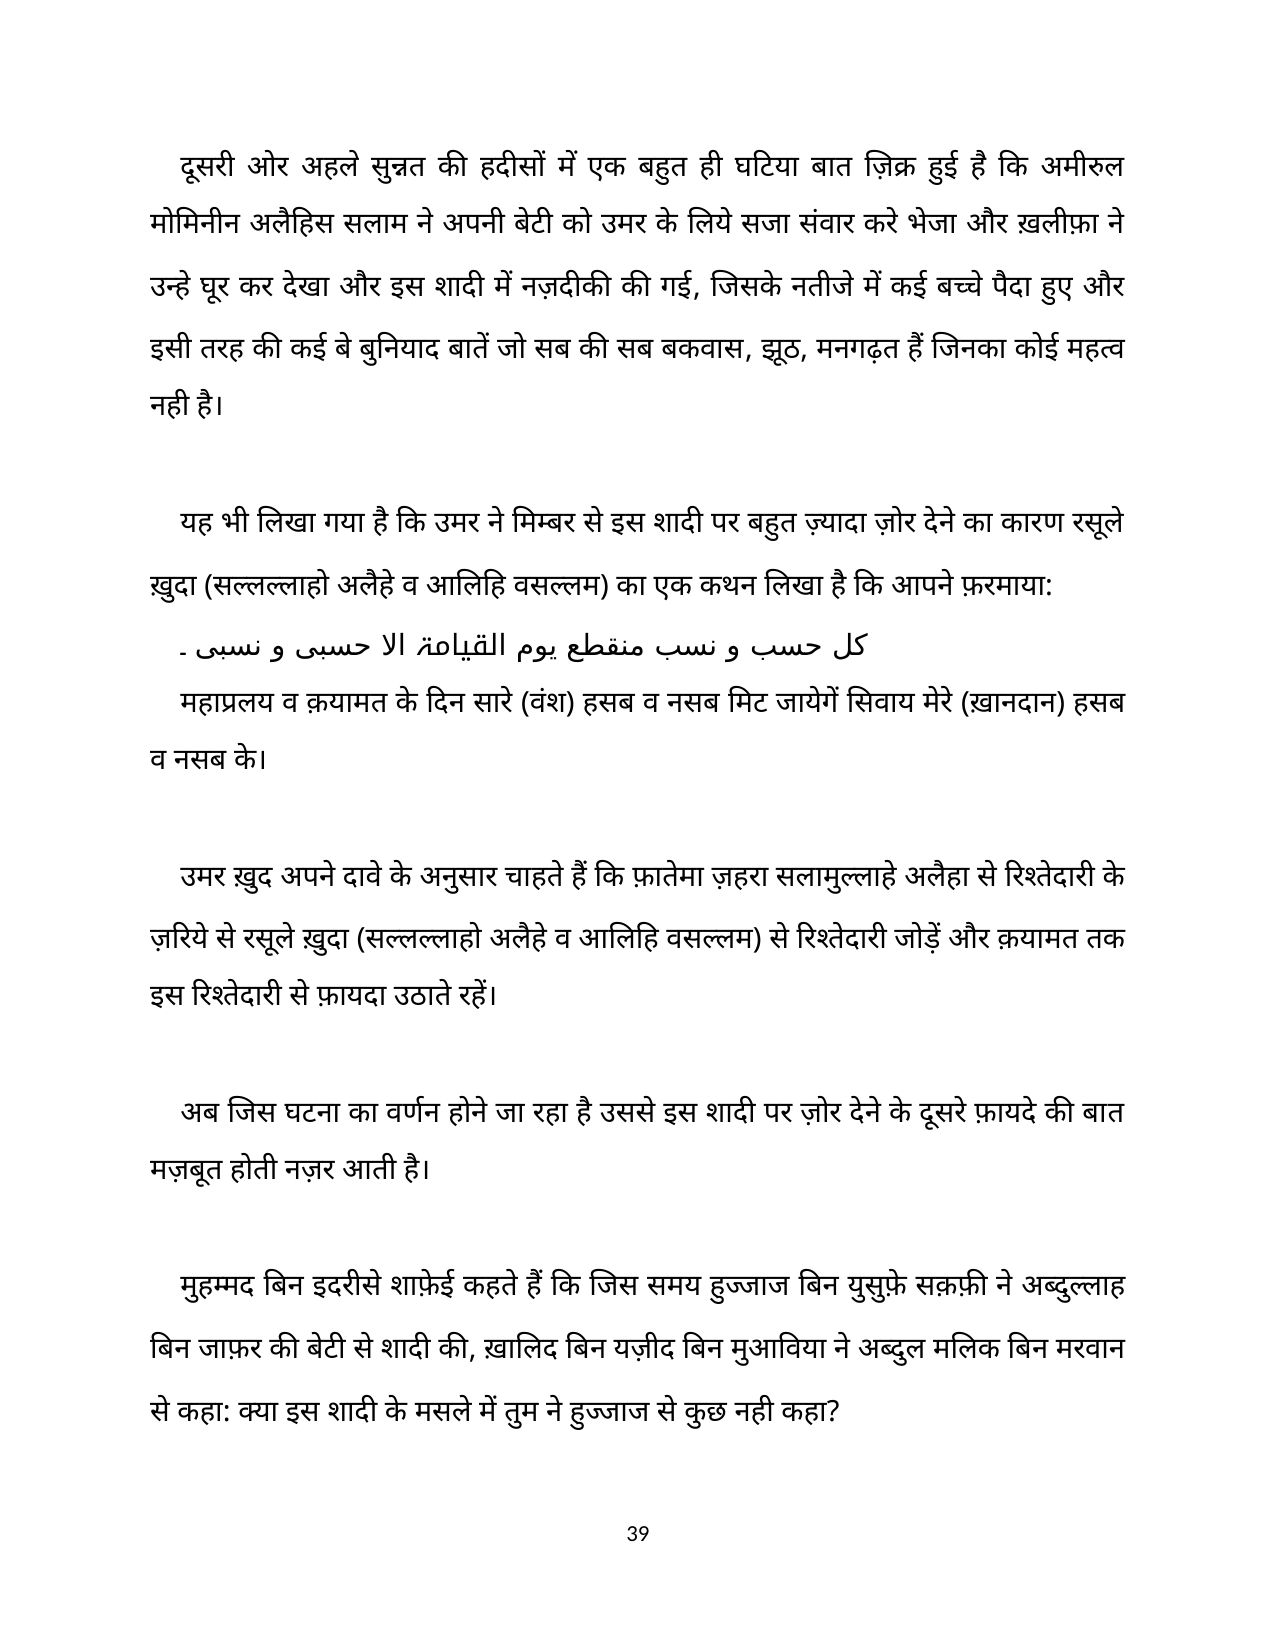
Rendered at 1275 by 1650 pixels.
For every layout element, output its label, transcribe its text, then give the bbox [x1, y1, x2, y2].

text यह भी लिखा गया है कि उमर ने मिम्बर से इस शादी पर बहुत ज़्यादा ज़ोर देने का कारण रसूले ख़ुदा (सल्लल्लाहो अलैहे व आलिहि वसल्लम) का एक कथन लिखा है कि आपने फ़रमाया: [150, 506, 1125, 607]
text کل حسب و نسب منقطع یوم القیامۃ الا حسبی و نسبی ۔ [150, 628, 1125, 662]
text उमर ख़ुद अपने दावे के अनुसार चाहते हैं कि फ़ातेमा ज़हरा सलामुल्लाहे अलैहा से रिश्तेदारी के ज़रिये से रसूले ख़ुदा (सल्लल्लाहो अलैहे व आलिहि वसल्लम) से रिश्तेदारी जोड़ें और क़यामत तक इस रिश्तेदारी से फ़ायदा उठाते रहें। [150, 860, 1125, 1018]
text मुहम्मद बिन इदरीसे शाफ़ेई कहते हैं कि जिस समय हुज्जाज बिन युसुफ़े सक़फ़ी ने अब्दुल्लाह बिन जाफ़र की बेटी से शादी की, ख़ालिद बिन यज़ीद बिन मुआविया ने अब्दुल मलिक बिन मरवान से कहा: क्या इस शादी के मसले में तुम ने हुज्जाज से कुछ नही कहा? [150, 1269, 1125, 1433]
text दूसरी ओर अहले सुन्नत की हदीसों में एक बहुत ही घटिया बात ज़िक्र हुई है कि अमीरुल मोमिनीन अलैहिस सलाम ने अपनी बेटी को उमर के लिये सजा संवार करे भेजा और ख़लीफ़ा ने उन्हे घूर कर देखा और इस शादी में नज़दीकी की गई, जिसके नतीजे में कई बच्चे पैदा हुए और इसी तरह की कई बे बुनियाद बातें जो सब की सब बकवास, झूठ, मनगढ़त हैं जिनका कोई महत्व नही है। [150, 150, 1125, 428]
text अब जिस घटना का वर्णन होने जा रहा है उससे इस शादी पर ज़ोर देने के दूसरे फ़ायदे की बात मज़बूत होती नज़र आती है। [150, 1096, 1125, 1191]
text महाप्रलय व क़यामत के दिन सारे (वंश) हसब व नसब मिट जायेगें सिवाय मेरे (ख़ानदान) हसब व नसब के। [150, 681, 1125, 781]
